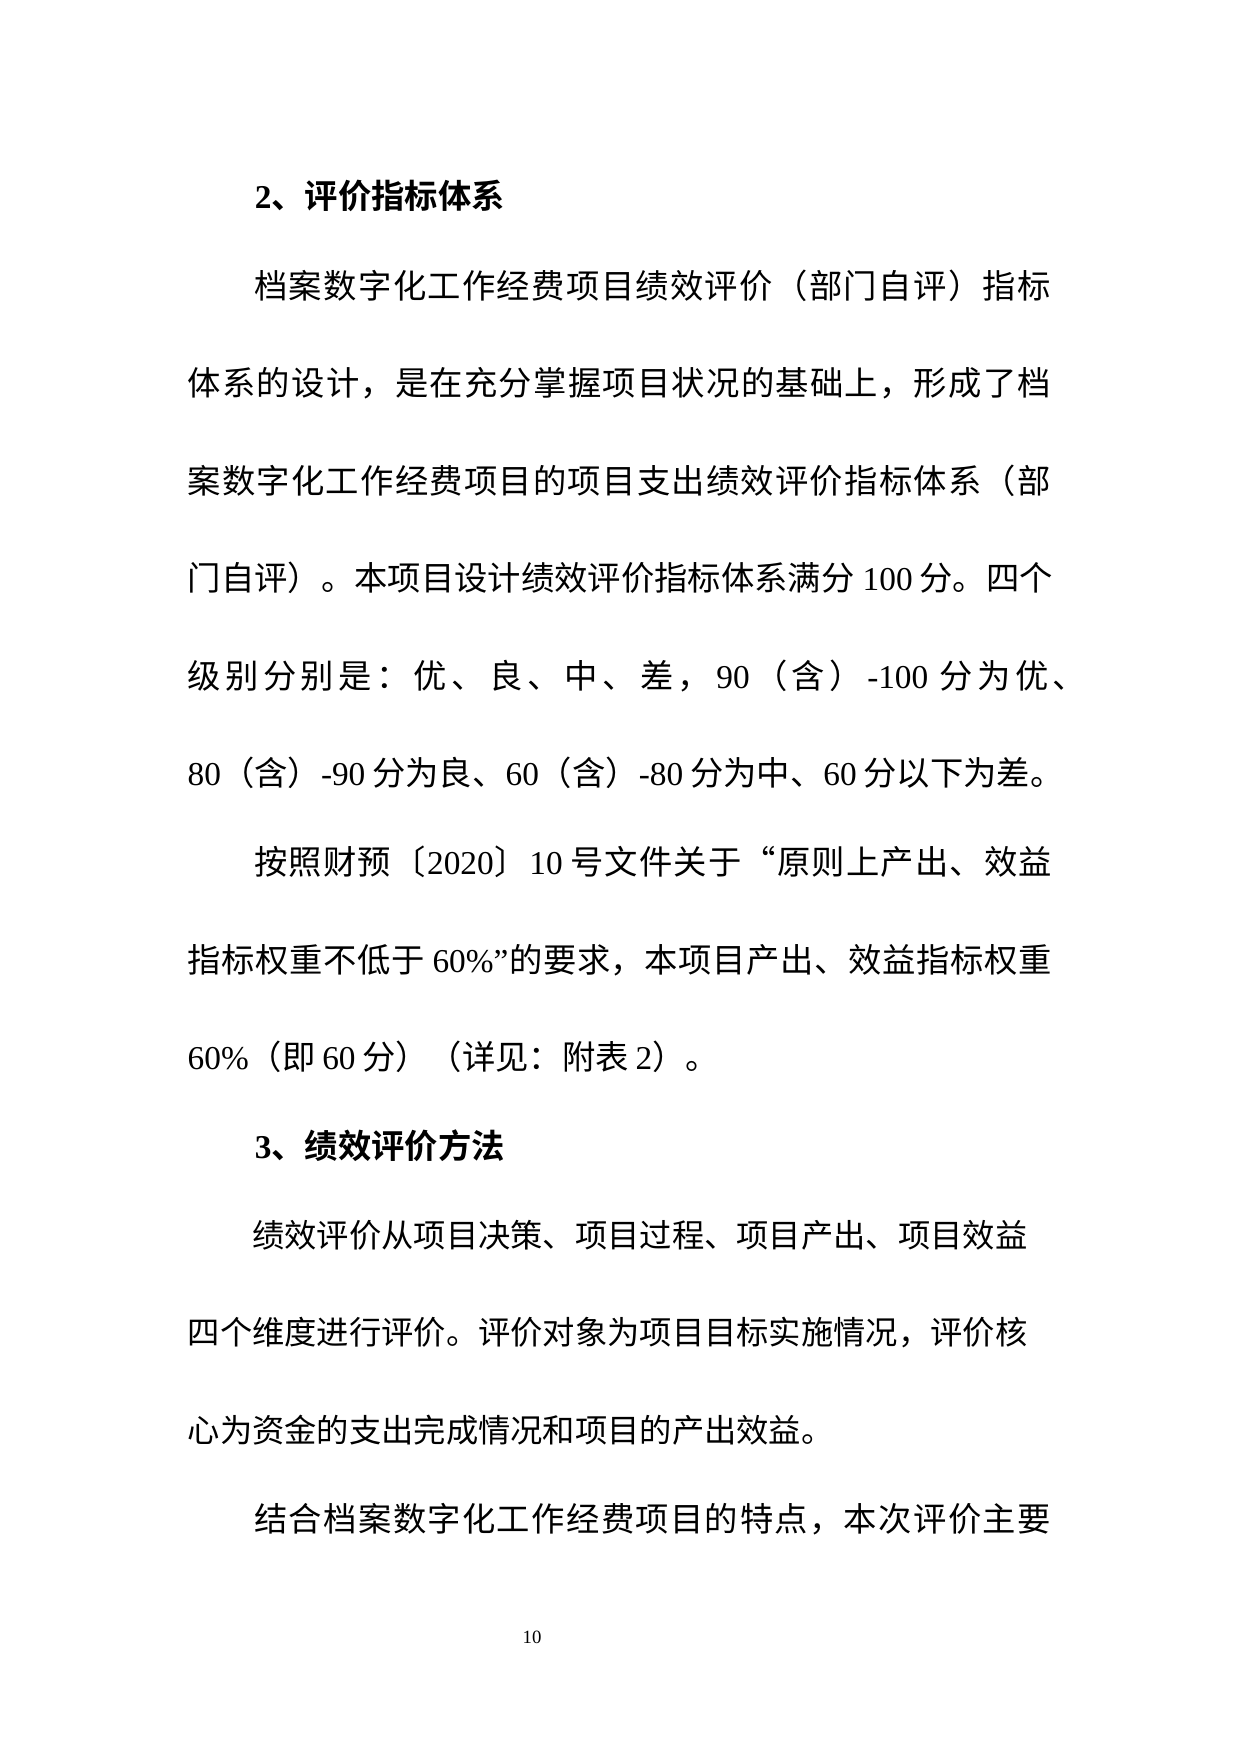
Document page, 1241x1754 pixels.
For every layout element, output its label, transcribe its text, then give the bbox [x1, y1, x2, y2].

text 档案数字化工作经费项目绩效评价（部门自评）指标体系的设计，是在充分掌握项目状况的基础上，形成了档案数字化工作经费项目的项目支出绩效评价指标体系（部门自评）。本项目设计绩效评价指标体系满分100分。四个级别分别是：优、良、中、差，90（含）-100分为优、80（含）-90分为良、60（含）-80分为中、60分以下为差。 [187, 251, 1053, 803]
text 绩效评价从项目决策、项目过程、项目产出、项目效益四个维度进行评价。评价对象为项目目标实施情况，评价核心为资金的支出完成情况和项目的产出效益。 [187, 1201, 1053, 1461]
text 2、评价指标体系 [187, 162, 1053, 227]
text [187, 1484, 1053, 1549]
text 3、绩效评价方法 [187, 1112, 1053, 1177]
text 按照财预〔2020〕10号文件关于“原则上产出、效益指标权重不低于60%”的要求，本项目产出、效益指标权重60%（即60分）（详见：附表2）。 [187, 828, 1053, 1088]
